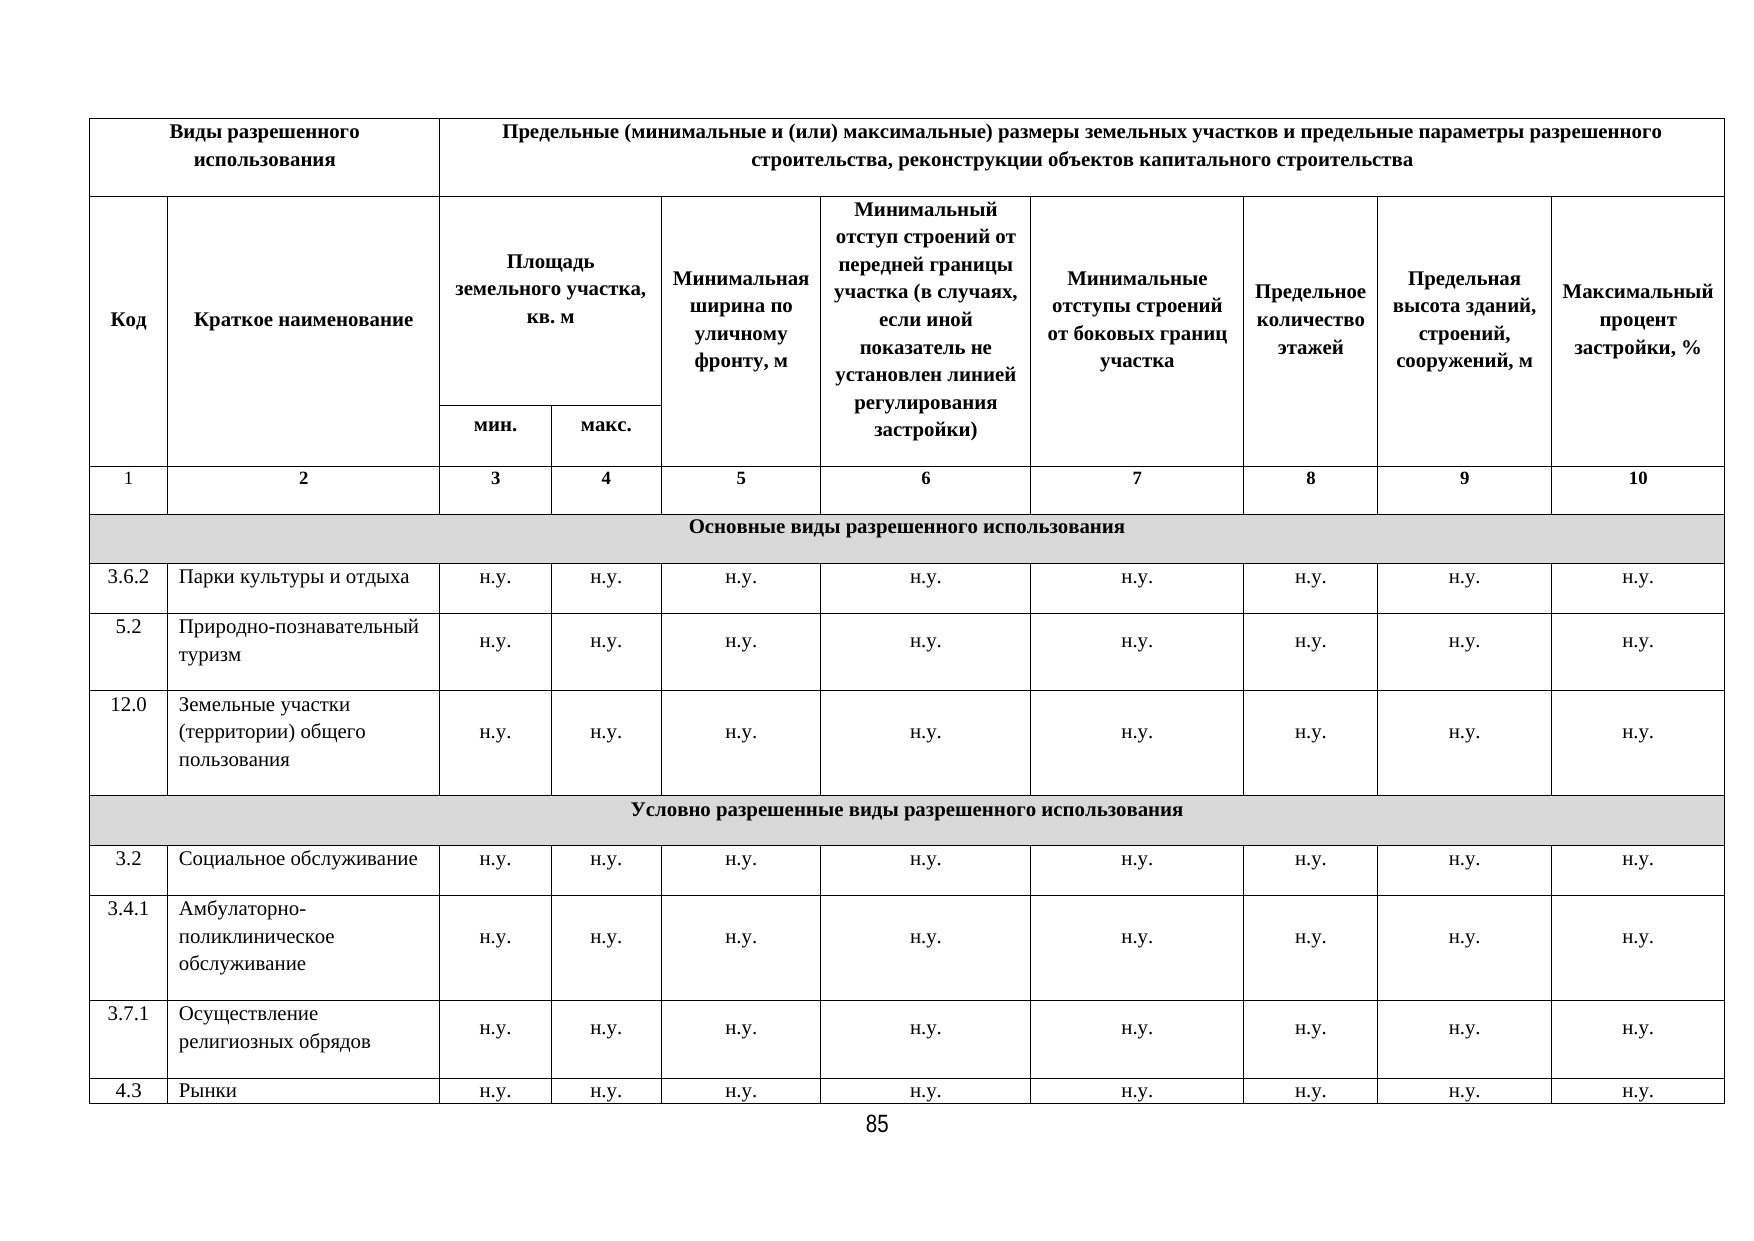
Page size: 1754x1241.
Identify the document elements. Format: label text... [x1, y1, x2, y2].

table_cell н.у. [1378, 1079, 1551, 1102]
table_cell н.у. [821, 846, 1030, 895]
table_cell н.у. [662, 1001, 820, 1077]
table_cell н.у. [1552, 846, 1724, 895]
table_cell н.у. [1552, 896, 1724, 1000]
table_cell н.у. [1244, 691, 1377, 795]
table_cell н.у. [821, 614, 1030, 690]
table_cell н.у. [1552, 1001, 1724, 1077]
table_cell н.у. [1031, 1079, 1243, 1102]
table_cell н.у. [440, 896, 551, 1000]
table_cell Природно-познавательный туризм [168, 614, 439, 690]
table_cell Площадь земельного участка, кв. м [440, 197, 661, 405]
table_cell 9 [1378, 467, 1551, 513]
table_cell 3 [440, 467, 551, 513]
table_cell н.у. [1378, 564, 1551, 613]
table_cell н.у. [662, 846, 820, 895]
table_cell 3.2 [90, 846, 167, 895]
table_cell Осуществление религиозных обрядов [168, 1001, 439, 1077]
table_cell н.у. [662, 896, 820, 1000]
table_cell н.у. [821, 1079, 1030, 1102]
table_cell Минимальный отступ строений от передней границы участка (в случаях, если иной показатель не установлен линией регулирования застройки) [821, 197, 1030, 466]
table_cell н.у. [1031, 614, 1243, 690]
table_cell н.у. [1552, 564, 1724, 613]
table_cell Минимальная ширина по уличному фронту, м [662, 197, 820, 466]
table_cell н.у. [662, 691, 820, 795]
table_cell н.у. [1552, 614, 1724, 690]
table_cell н.у. [440, 846, 551, 895]
table_cell н.у. [1378, 691, 1551, 795]
table_cell 5 [662, 467, 820, 513]
table_cell Социальное обслуживание [168, 846, 439, 895]
table_cell н.у. [552, 896, 661, 1000]
table_cell н.у. [821, 564, 1030, 613]
table_cell 3.7.1 [90, 1001, 167, 1077]
table_cell н.у. [440, 564, 551, 613]
table_cell Максимальный процент застройки, % [1552, 197, 1724, 466]
table_cell макс. [552, 406, 661, 466]
table_cell н.у. [662, 564, 820, 613]
table_cell н.у. [552, 614, 661, 690]
table_cell н.у. [1244, 846, 1377, 895]
table_cell н.у. [1031, 564, 1243, 613]
table_cell 12.0 [90, 691, 167, 795]
table_cell н.у. [821, 1001, 1030, 1077]
table_cell н.у. [1031, 896, 1243, 1000]
table_cell н.у. [440, 1079, 551, 1102]
table_cell 3.6.2 [90, 564, 167, 613]
table_cell н.у. [1378, 896, 1551, 1000]
table_cell 4 [552, 467, 661, 513]
table_cell Предельная высота зданий, строений, сооружений, м [1378, 197, 1551, 466]
table_cell 3.4.1 [90, 896, 167, 1000]
table_cell Рынки [168, 1079, 439, 1102]
table_header Предельные (минимальные и (или) максимальные) размеры земельных участков и предельные параметры разрешенного строительства, реконструкции объектов капитального строительства [440, 119, 1724, 196]
table_cell н.у. [440, 614, 551, 690]
table_cell Предельное количество этажей [1244, 197, 1377, 466]
table_cell н.у. [662, 1079, 820, 1102]
table_cell н.у. [1031, 691, 1243, 795]
table_cell н.у. [662, 614, 820, 690]
table_cell н.у. [1244, 1079, 1377, 1102]
table_cell н.у. [552, 1079, 661, 1102]
table_cell 10 [1552, 467, 1724, 513]
table_cell н.у. [1031, 1001, 1243, 1077]
table_cell 5.2 [90, 614, 167, 690]
table_cell Минимальные отступы строений от боковых границ участка [1031, 197, 1243, 466]
table_cell н.у. [1244, 564, 1377, 613]
table_cell 4.3 [90, 1079, 167, 1102]
table_cell н.у. [440, 691, 551, 795]
table_cell Амбулаторно- поликлиническое обслуживание [168, 896, 439, 1000]
table_cell 8 [1244, 467, 1377, 513]
table_cell Код [90, 197, 167, 466]
table_cell Условно разрешенные виды разрешенного использования [90, 796, 1724, 845]
table_cell 2 [168, 467, 439, 513]
table_cell н.у. [1378, 1001, 1551, 1077]
table_cell н.у. [1244, 614, 1377, 690]
table_cell Основные виды разрешенного использования [90, 515, 1724, 563]
table_cell 6 [821, 467, 1030, 513]
table_cell 1 [90, 467, 167, 513]
table_header Виды разрешенного использования [90, 119, 439, 196]
table_cell н.у. [552, 1001, 661, 1077]
table_cell мин. [440, 406, 551, 466]
table_cell н.у. [1552, 691, 1724, 795]
table_cell н.у. [552, 846, 661, 895]
table_cell Парки культуры и отдыха [168, 564, 439, 613]
table_cell н.у. [1244, 1001, 1377, 1077]
table_cell н.у. [552, 691, 661, 795]
table_cell н.у. [1378, 614, 1551, 690]
table_cell 7 [1031, 467, 1243, 513]
table_cell н.у. [552, 564, 661, 613]
table_cell н.у. [821, 896, 1030, 1000]
table_cell н.у. [1031, 846, 1243, 895]
table_cell Краткое наименование [168, 197, 439, 466]
table_cell н.у. [440, 1001, 551, 1077]
table_cell Земельные участки (территории) общего пользования [168, 691, 439, 795]
table_cell н.у. [1552, 1079, 1724, 1102]
table_cell н.у. [1244, 896, 1377, 1000]
table_cell н.у. [1378, 846, 1551, 895]
table_cell н.у. [821, 691, 1030, 795]
